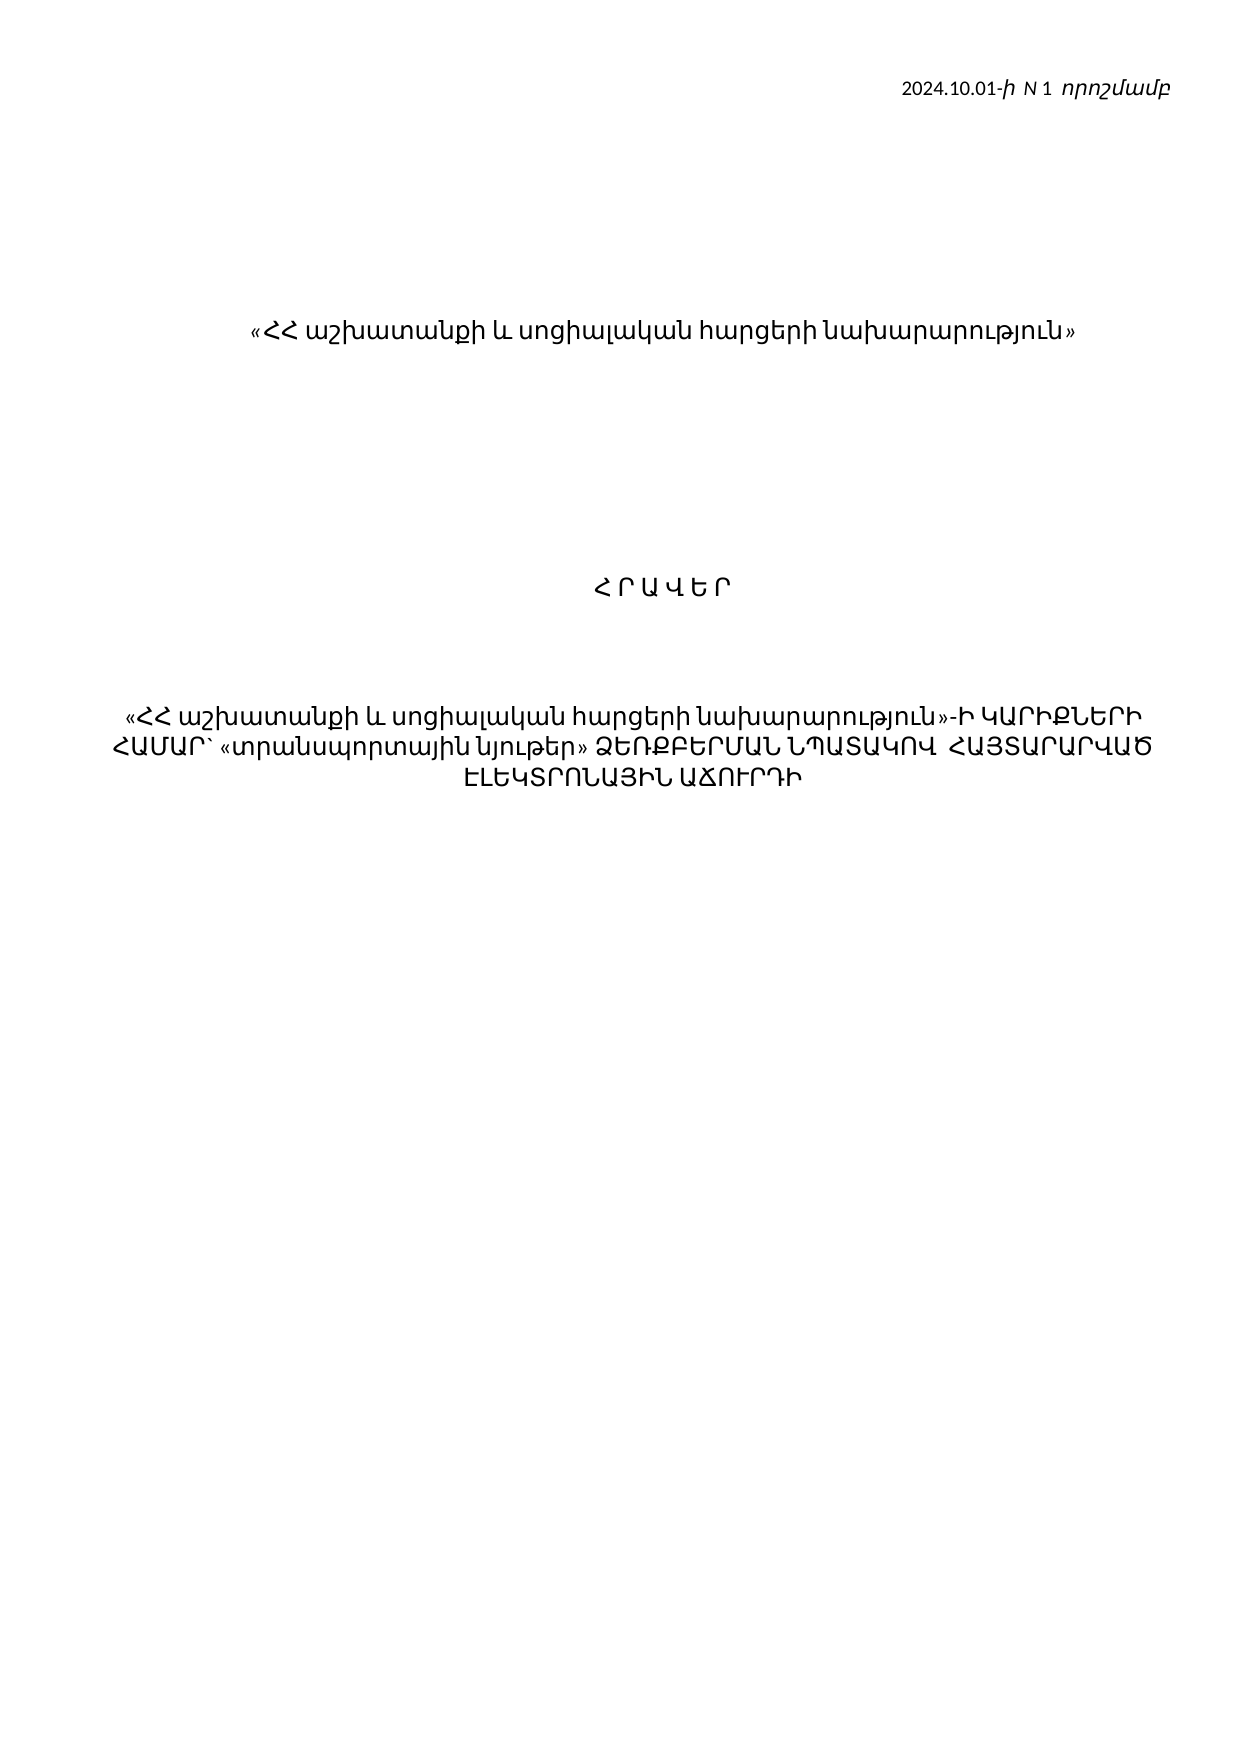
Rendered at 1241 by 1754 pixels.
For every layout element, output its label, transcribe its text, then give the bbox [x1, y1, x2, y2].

text « ՀՀ աշխատանքի և սոցիալական հարցերի նախարարություն» [94, 316, 1172, 346]
text 2024.10.01 -ի N 1 որոշմամբ [94, 75, 1171, 100]
text «ՀՀ աշխատանքի և սոցիալական հարցերի նախարարություն»-Ի ԿԱՐԻՔՆԵՐԻ ՀԱՄԱՐ` «տրանսպորտային նյութեր» ՁԵՌՔԲԵՐՄԱՆ ՆՊԱՏԱԿՈՎ ՀԱՅՏԱՐԱՐՎԱԾ ԷԼԵԿՏՐՈՆԱՅԻՆ ԱՃՈՒՐԴԻ [94, 701, 1172, 792]
text Հ Ր Ա Վ Ե Ր [94, 572, 1172, 602]
